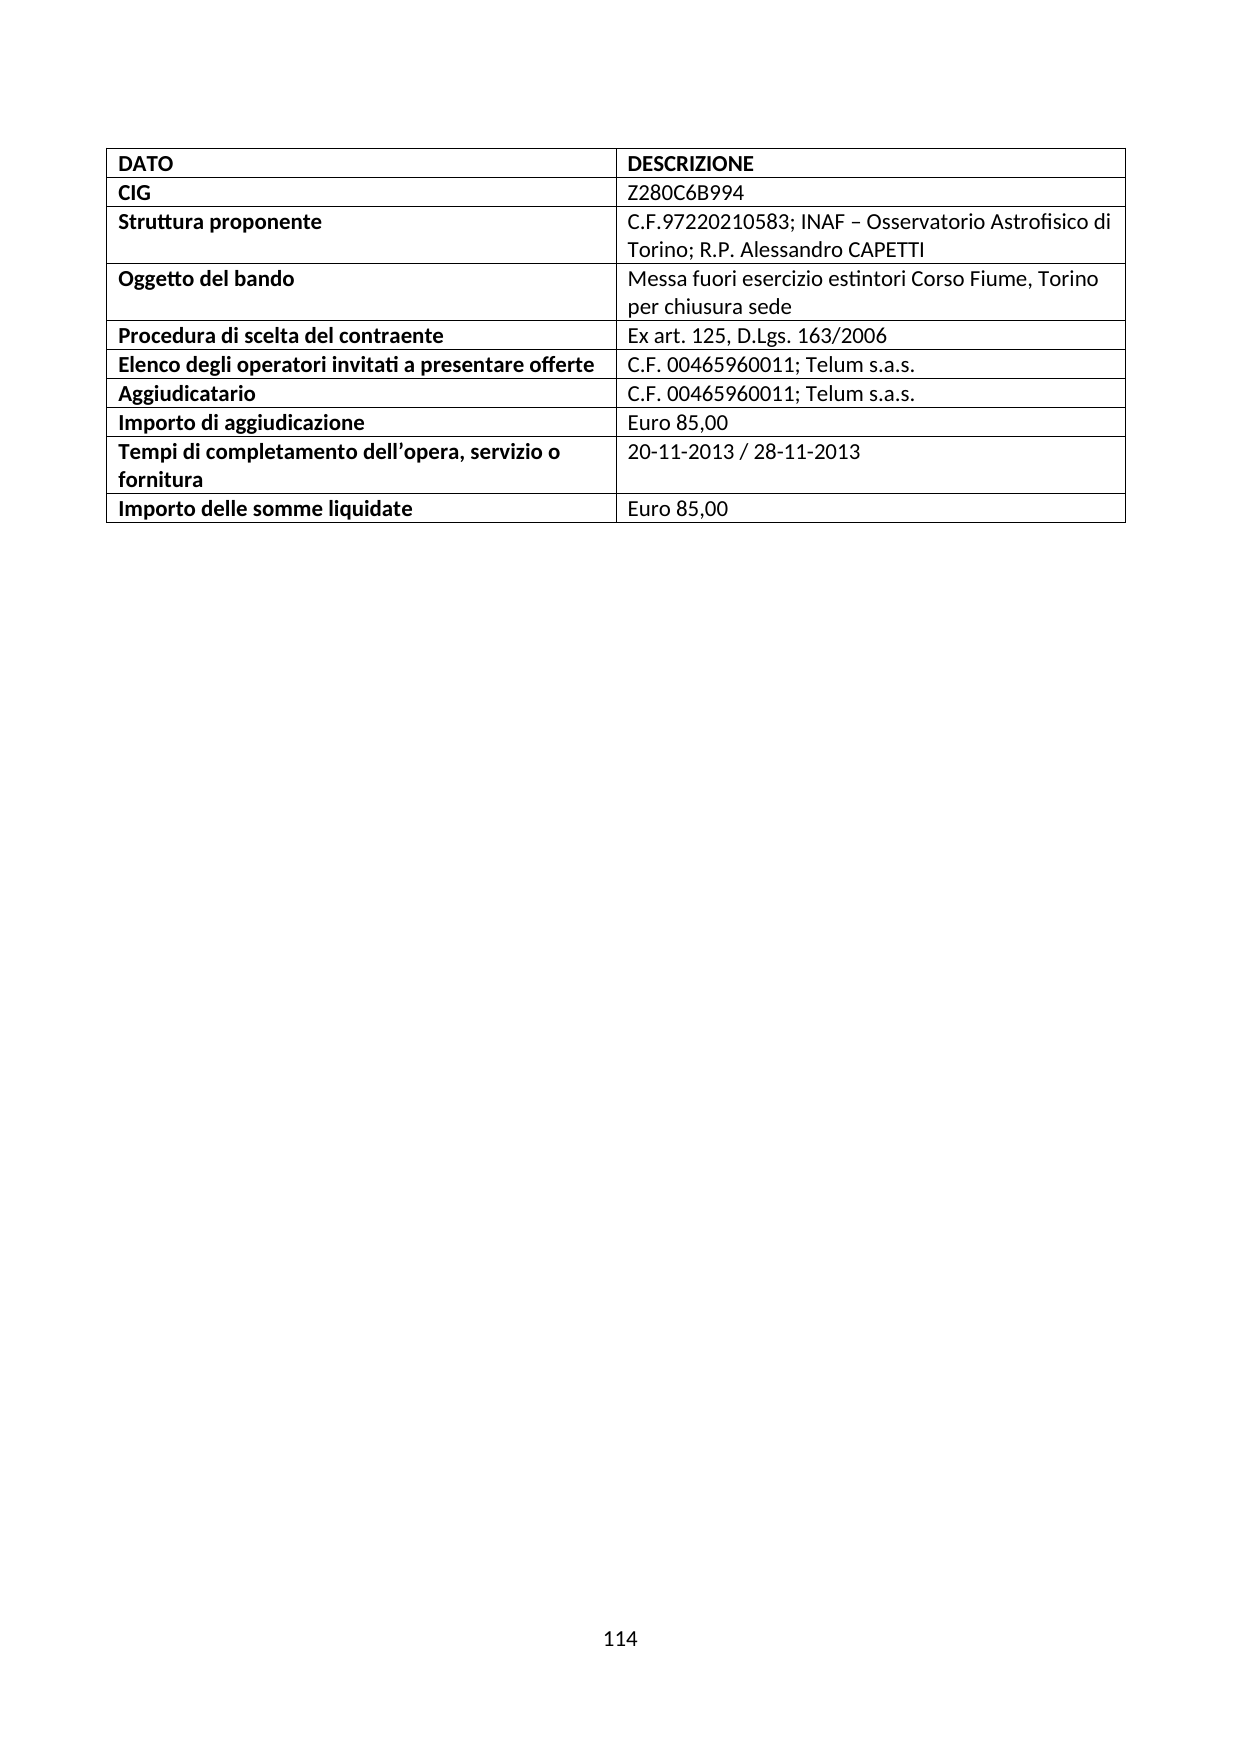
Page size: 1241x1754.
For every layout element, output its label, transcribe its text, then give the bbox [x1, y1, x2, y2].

table_cell C.F. 00465960011; Telum s.a.s. [617, 350, 1125, 378]
table_cell Euro 85,00 [617, 494, 1125, 522]
table_cell Struttura proponente [107, 207, 616, 263]
table_cell Procedura di scelta del contraente [107, 321, 616, 349]
table_cell Messa fuori esercizio estintori Corso Fiume, Torino per chiusura sede [617, 264, 1125, 320]
table_cell C.F.97220210583; INAF – Osservatorio Astrofisico di Torino; R.P. Alessandro CAPETTI [617, 207, 1125, 263]
table_cell Tempi di completamento dell’opera, servizio o fornitura [107, 437, 616, 493]
table_cell Z280C6B994 [617, 178, 1125, 206]
table_cell C.F. 00465960011; Telum s.a.s. [617, 379, 1125, 407]
table_cell CIG [107, 178, 616, 206]
table_cell 20-11-2013 / 28-11-2013 [617, 437, 1125, 493]
table_header DESCRIZIONE [617, 149, 1125, 177]
table_cell Importo delle somme liquidate [107, 494, 616, 522]
table_cell Importo di aggiudicazione [107, 408, 616, 436]
table_cell Oggetto del bando [107, 264, 616, 320]
table_cell Aggiudicatario [107, 379, 616, 407]
table_cell Ex art. 125, D.Lgs. 163/2006 [617, 321, 1125, 349]
table_cell Euro 85,00 [617, 408, 1125, 436]
table_cell Elenco degli operatori invitati a presentare offerte [107, 350, 616, 378]
table_header DATO [107, 149, 616, 177]
